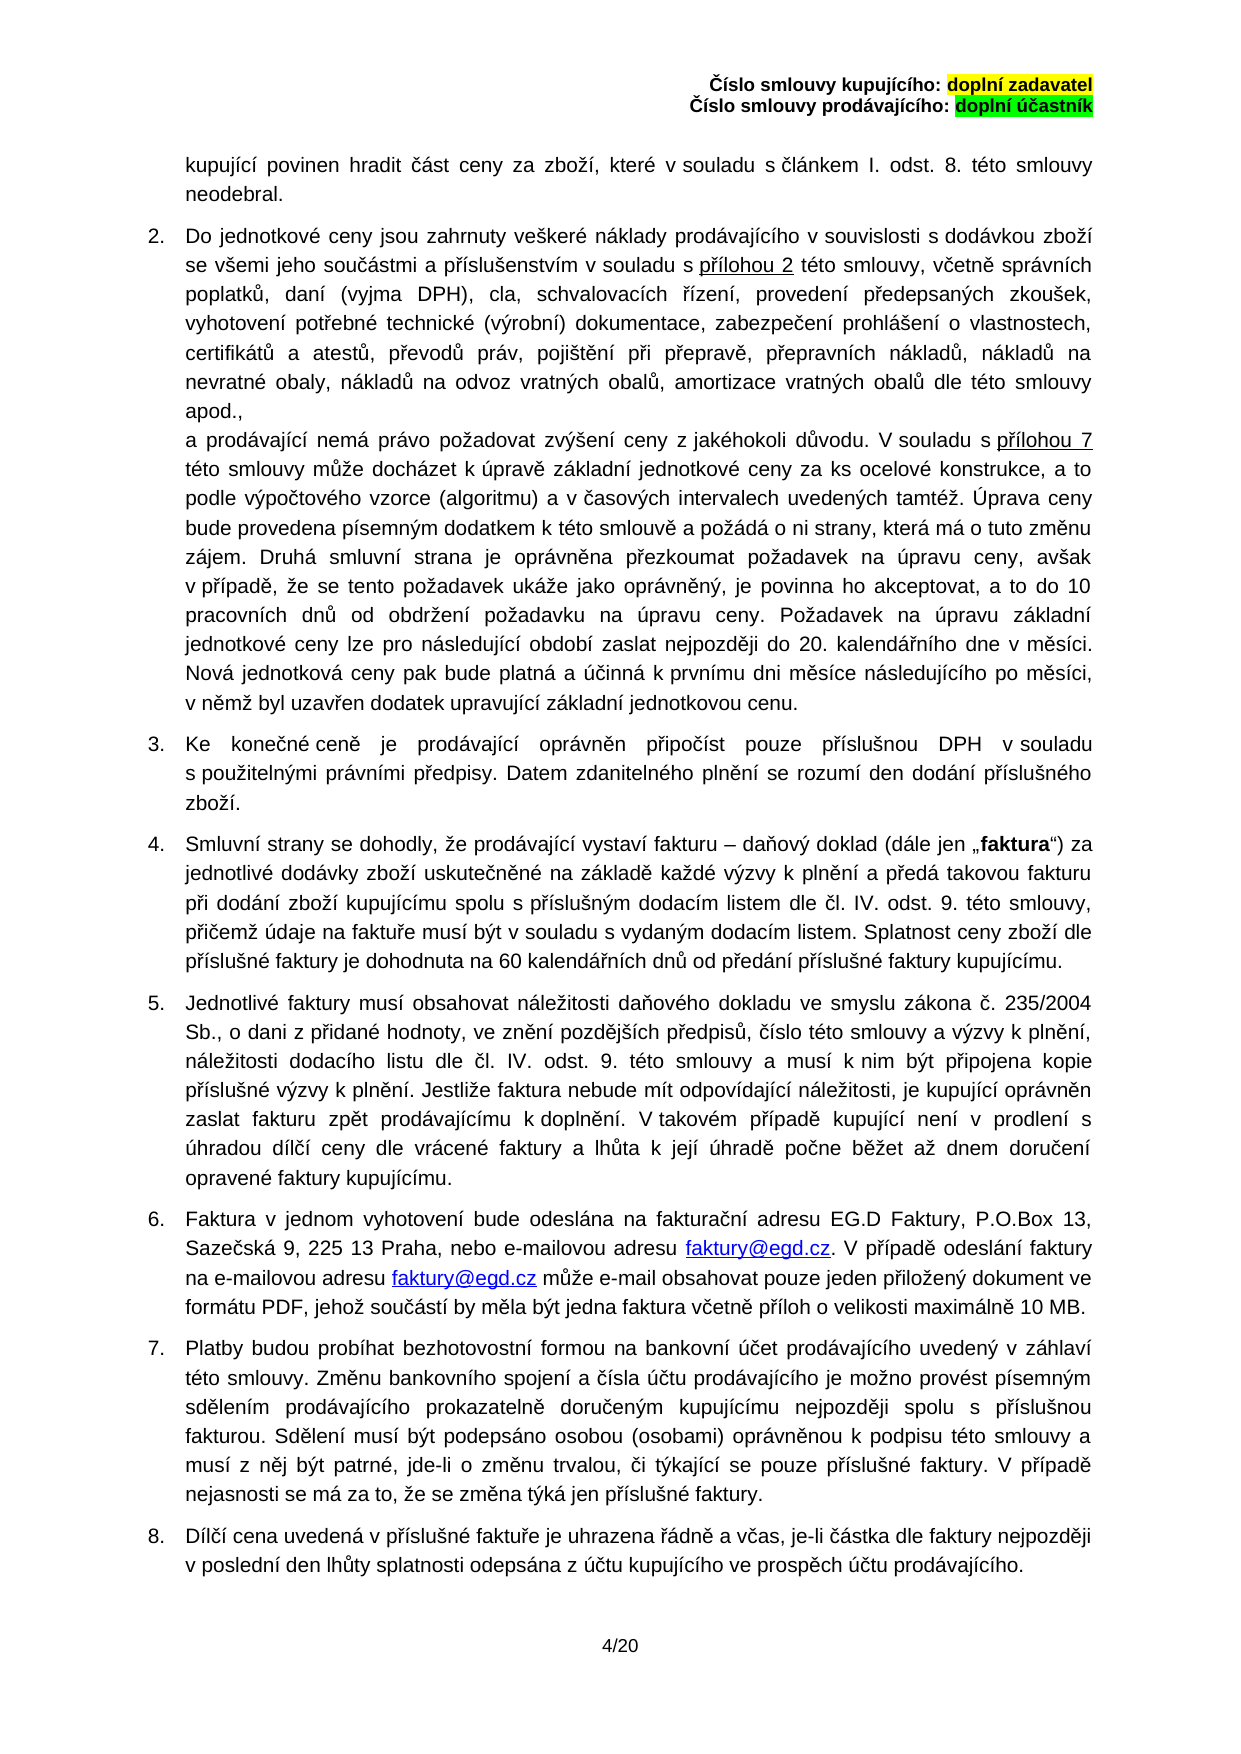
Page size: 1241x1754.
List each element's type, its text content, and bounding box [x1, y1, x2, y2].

text Platby budou probíhat bezhotovostní formou na bankovní účet prodávajícího uvedený v záhlaví této smlouvy. Změnu bankovního spojení a čísla účtu prodávajícího je možno provést písemným sdělením prodávajícího prokazatelně doručeným kupujícímu nejpozději spolu s příslušnou fakturou. Sdělení musí být podepsáno osobou (osobami) oprávněnou k podpisu této smlouvy a musí z něj být patrné, jde-li o změnu trvalou, či týkající se pouze příslušné faktury. V případě nejasnosti se má za to, že se změna týká jen příslušné faktury. [148, 1331, 1093, 1506]
text Dílčí cena uvedená v příslušné faktuře je uhrazena řádně a včas, je-li částka dle faktury nejpozději v poslední den lhůty splatnosti odepsána z účtu kupujícího ve prospěch účtu prodávajícího. [148, 1518, 1093, 1577]
text Faktura v jednom vyhotovení bude odeslána na fakturační adresu EG.D Faktury, P.O.Box 13, Sazečská 9, 225 13 Praha, nebo e-mailovou adresu faktury@egd.cz. V případě odeslání faktury na e-mailovou adresu faktury@egd.cz může e-mail obsahovat pouze jeden přiložený dokument ve formátu PDF, jehož součástí by měla být jedna faktura včetně příloh o velikosti maximálně 10 MB. [148, 1202, 1093, 1318]
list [148, 148, 1093, 206]
list Do jednotkové ceny jsou zahrnuty veškeré náklady prodávajícího v souvislosti s dodávkou zboží se všemi jeho součástmi a příslušenstvím v souladu s přílohou 2 této smlouvy, včetně správních poplatků, daní (vyjma DPH), cla, schvalovacích řízení, provedení předepsaných zkoušek, vyhotovení potřebné technické (výrobní) dokumentace, zabezpečení prohlášení o vlastnostech, certifikátů a atestů, převodů práv, pojištění při přepravě, přepravních nákladů, nákladů na nevratné obaly, nákladů na odvoz vratných obalů, amortizace vratných obalů dle této smlouvy apod., a prodávající nemá právo požadovat zvýšení ceny z jakéhokoli důvodu. V souladu s přílohou 7 této smlouvy může docházet k úpravě základní jednotkové ceny za ks ocelové konstrukce, a to podle výpočtového vzorce (algoritmu) a v časových intervalech uvedených tamtéž. Úprava ceny bude provedena písemným dodatkem k této smlouvě a požádá o ni strany, která má o tuto změnu zájem. Druhá smluvní strana je oprávněna přezkoumat požadavek na úpravu ceny, avšak v případě, že se tento požadavek ukáže jako oprávněný, je povinna ho akceptovat, a to do 10 pracovních dnů od obdržení požadavku na úpravu ceny. Požadavek na úpravu základní jednotkové ceny lze pro následující období zaslat nejpozději do 20. kalendářního dne v měsíci. Nová jednotková ceny pak bude platná a účinná k prvnímu dni měsíce následujícího po měsíci, v němž byl uzavřen dodatek upravující základní jednotkovou cenu. [148, 218, 1093, 714]
list Ke konečné ceně je prodávající oprávněn připočíst pouze příslušnou DPH v souladu s použitelnými právními předpisy. Datem zdanitelného plnění se rozumí den dodání příslušného zboží. [148, 727, 1093, 814]
text Smluvní strany se dohodly, že prodávající vystaví fakturu – daňový doklad (dále jen „faktura“) za jednotlivé dodávky zboží uskutečněné na základě každé výzvy k plnění a předá takovou fakturu při dodání zboží kupujícímu spolu s příslušným dodacím listem dle čl. IV. odst. 9. této smlouvy, přičemž údaje na faktuře musí být v souladu s vydaným dodacím listem. Splatnost ceny zboží dle příslušné faktury je dohodnuta na 60 kalendářních dnů od předání příslušné faktury kupujícímu. [148, 827, 1093, 973]
text Jednotlivé faktury musí obsahovat náležitosti daňového dokladu ve smyslu zákona č. 235/2004 Sb., o dani z přidané hodnoty, ve znění pozdějších předpisů, číslo této smlouvy a výzvy k plnění, náležitosti dodacího listu dle čl. IV. odst. 9. této smlouvy a musí k nim být připojena kopie příslušné výzvy k plnění. Jestliže faktura nebude mít odpovídající náležitosti, je kupující oprávněn zaslat fakturu zpět prodávajícímu k doplnění. V takovém případě kupující není v prodlení s úhradou dílčí ceny dle vrácené faktury a lhůta k její úhradě počne běžet až dnem doručení opravené faktury kupujícímu. [148, 985, 1093, 1189]
